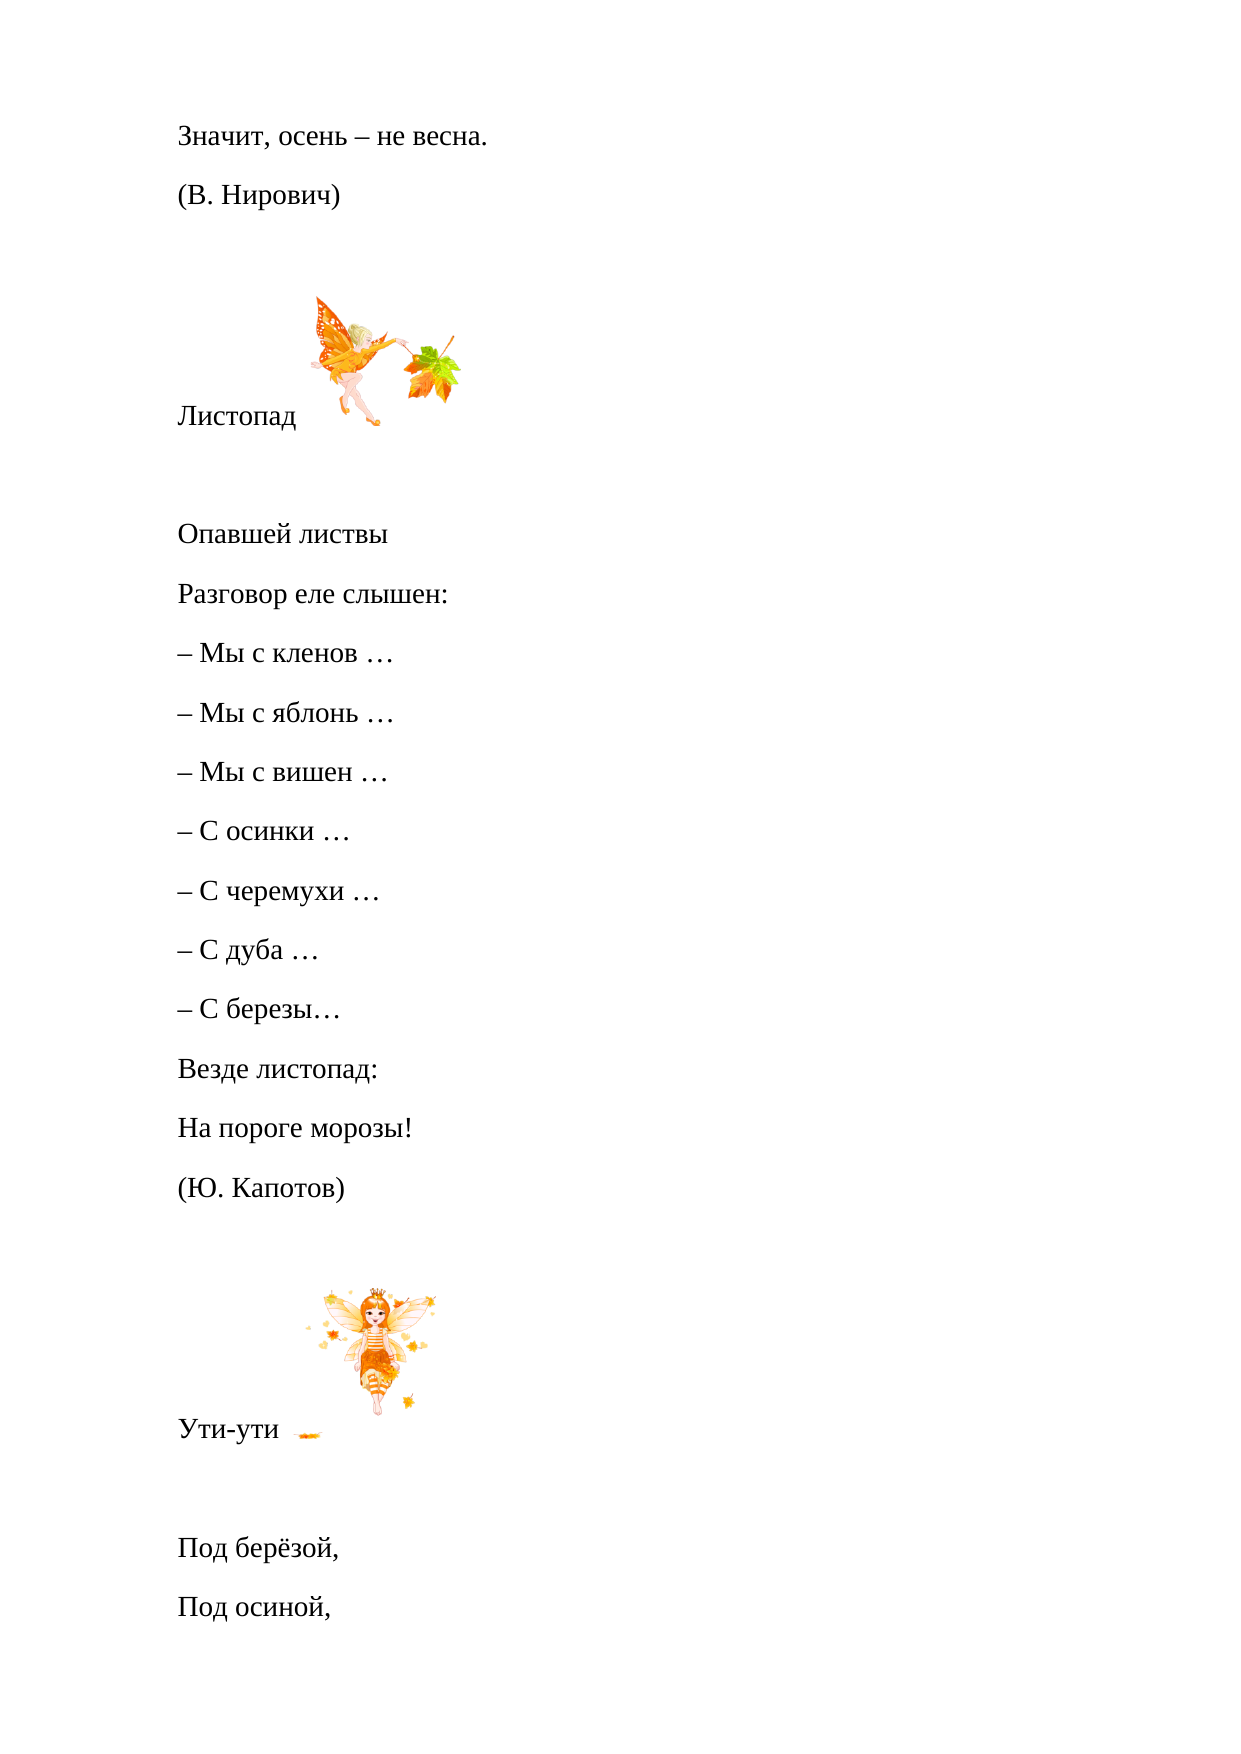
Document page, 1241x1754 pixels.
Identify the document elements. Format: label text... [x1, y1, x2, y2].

text Под осиной, [177, 1589, 1152, 1623]
text – С осинки … [177, 813, 1152, 847]
text (В. Нирович) [177, 177, 1152, 211]
text Значит, осень – не весна. [177, 118, 1152, 152]
text – Мы с вишен … [177, 754, 1152, 788]
text – С дуба … [177, 932, 1152, 966]
text Ути-ути [177, 1288, 1152, 1445]
text Под берёзой, [177, 1530, 1152, 1563]
picture [310, 296, 461, 426]
text – Мы с кленов … [177, 635, 1152, 669]
text – С березы… [177, 992, 1152, 1025]
text Опавшей листвы [177, 517, 1152, 550]
text (Ю. Капотов) [177, 1170, 1152, 1203]
text Разговор еле слышен: [177, 576, 1152, 609]
text – Мы с яблонь … [177, 695, 1152, 728]
text На пороге морозы! [177, 1110, 1152, 1144]
picture [293, 1288, 436, 1439]
text – С черемухи … [177, 873, 1152, 906]
text Листопад [177, 296, 1152, 431]
text Везде листопад: [177, 1051, 1152, 1084]
